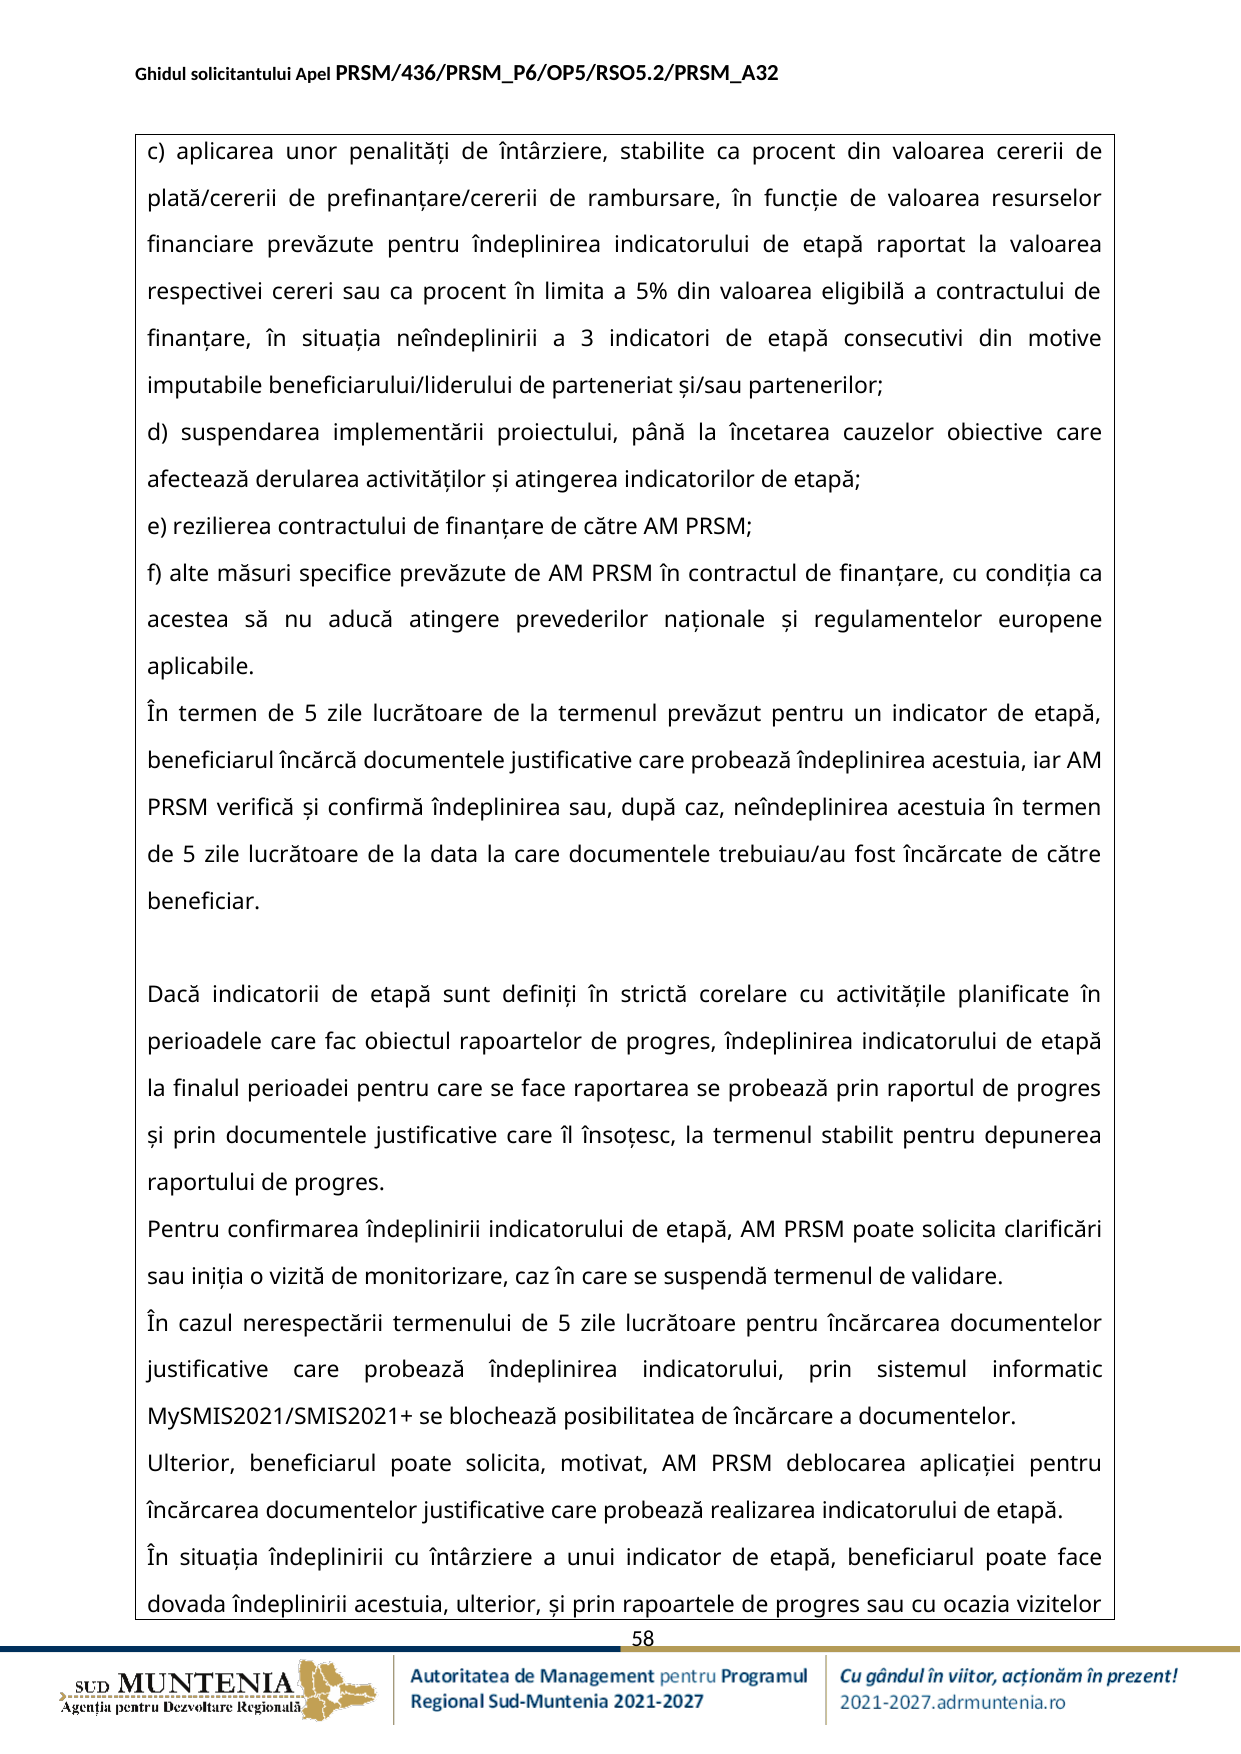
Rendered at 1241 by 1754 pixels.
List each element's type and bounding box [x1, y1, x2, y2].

table_header [136, 135, 1114, 1619]
picture [0, 1646, 1241, 1726]
